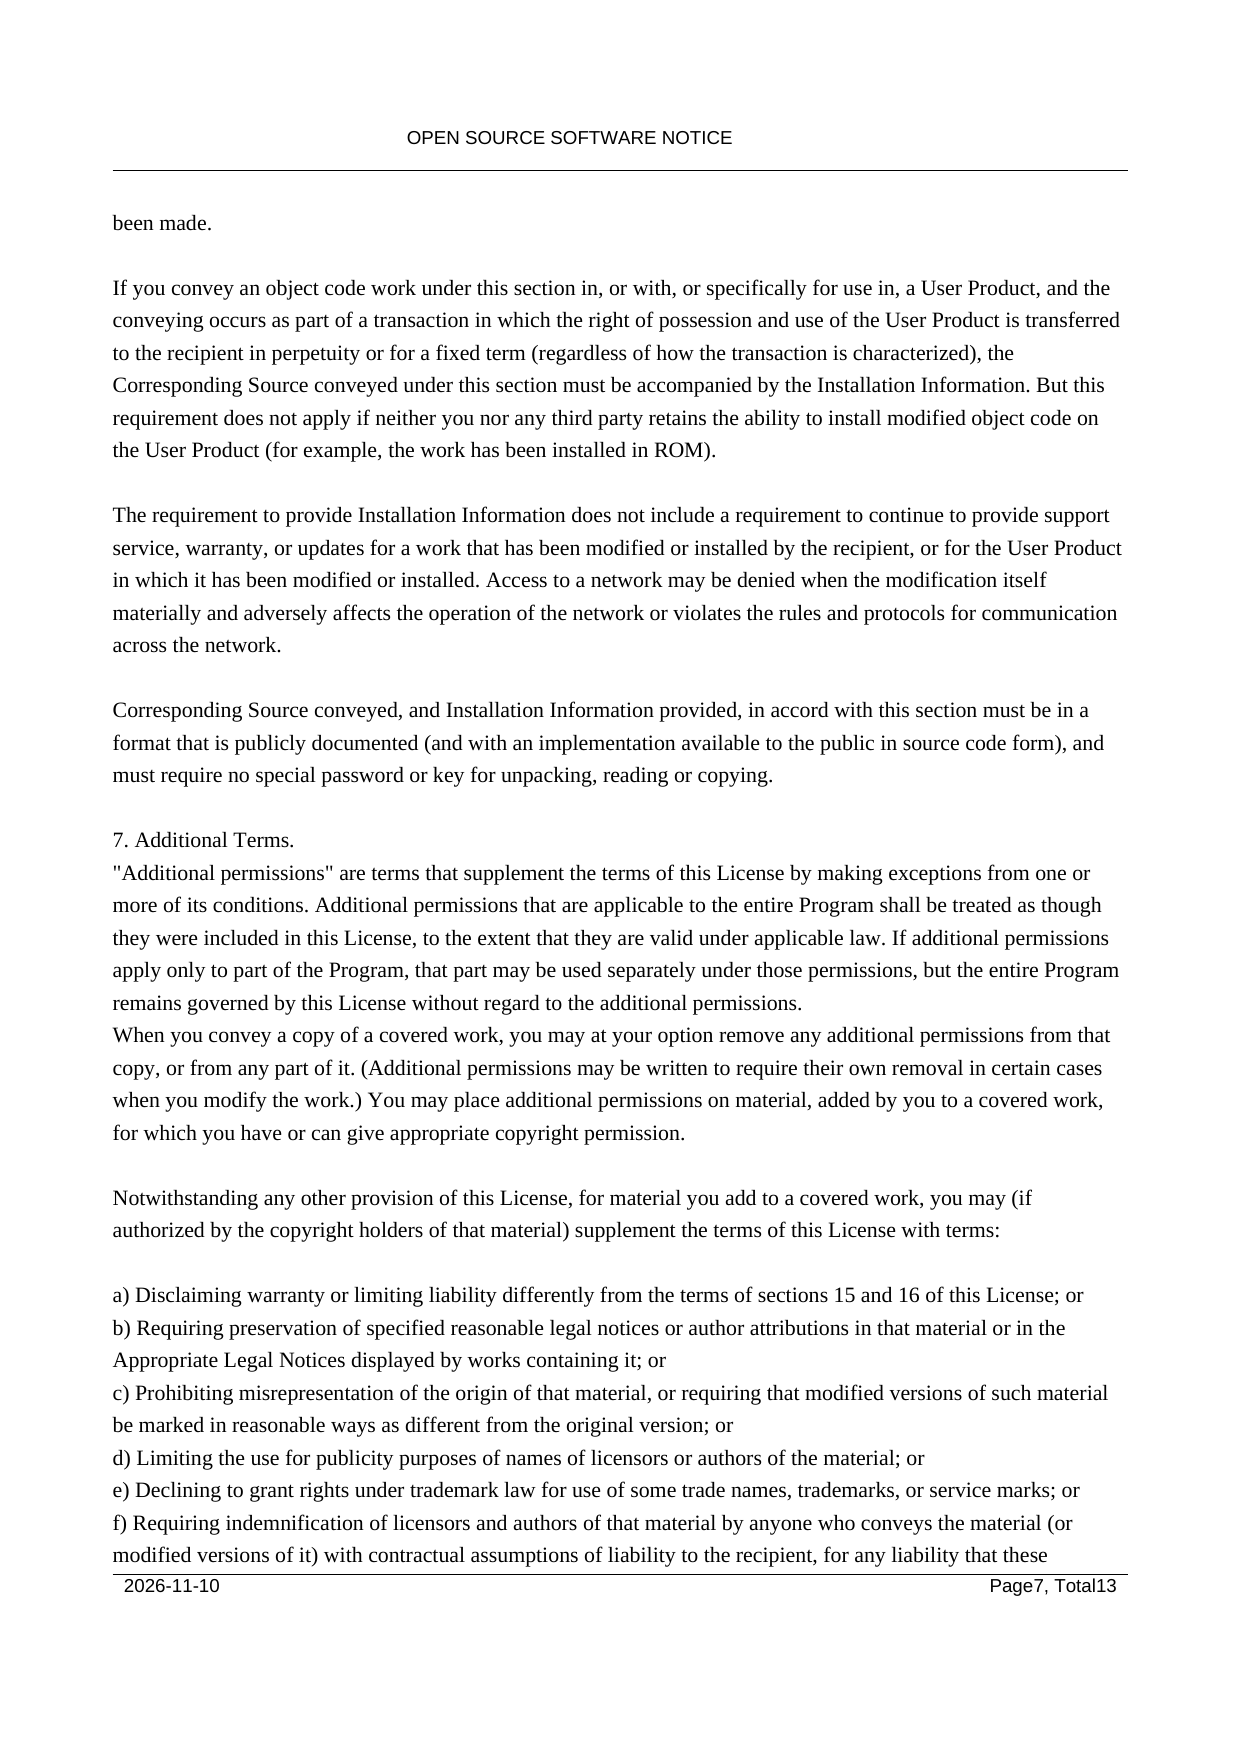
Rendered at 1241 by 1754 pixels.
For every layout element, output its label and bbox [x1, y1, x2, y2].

text [112, 206, 1128, 1571]
